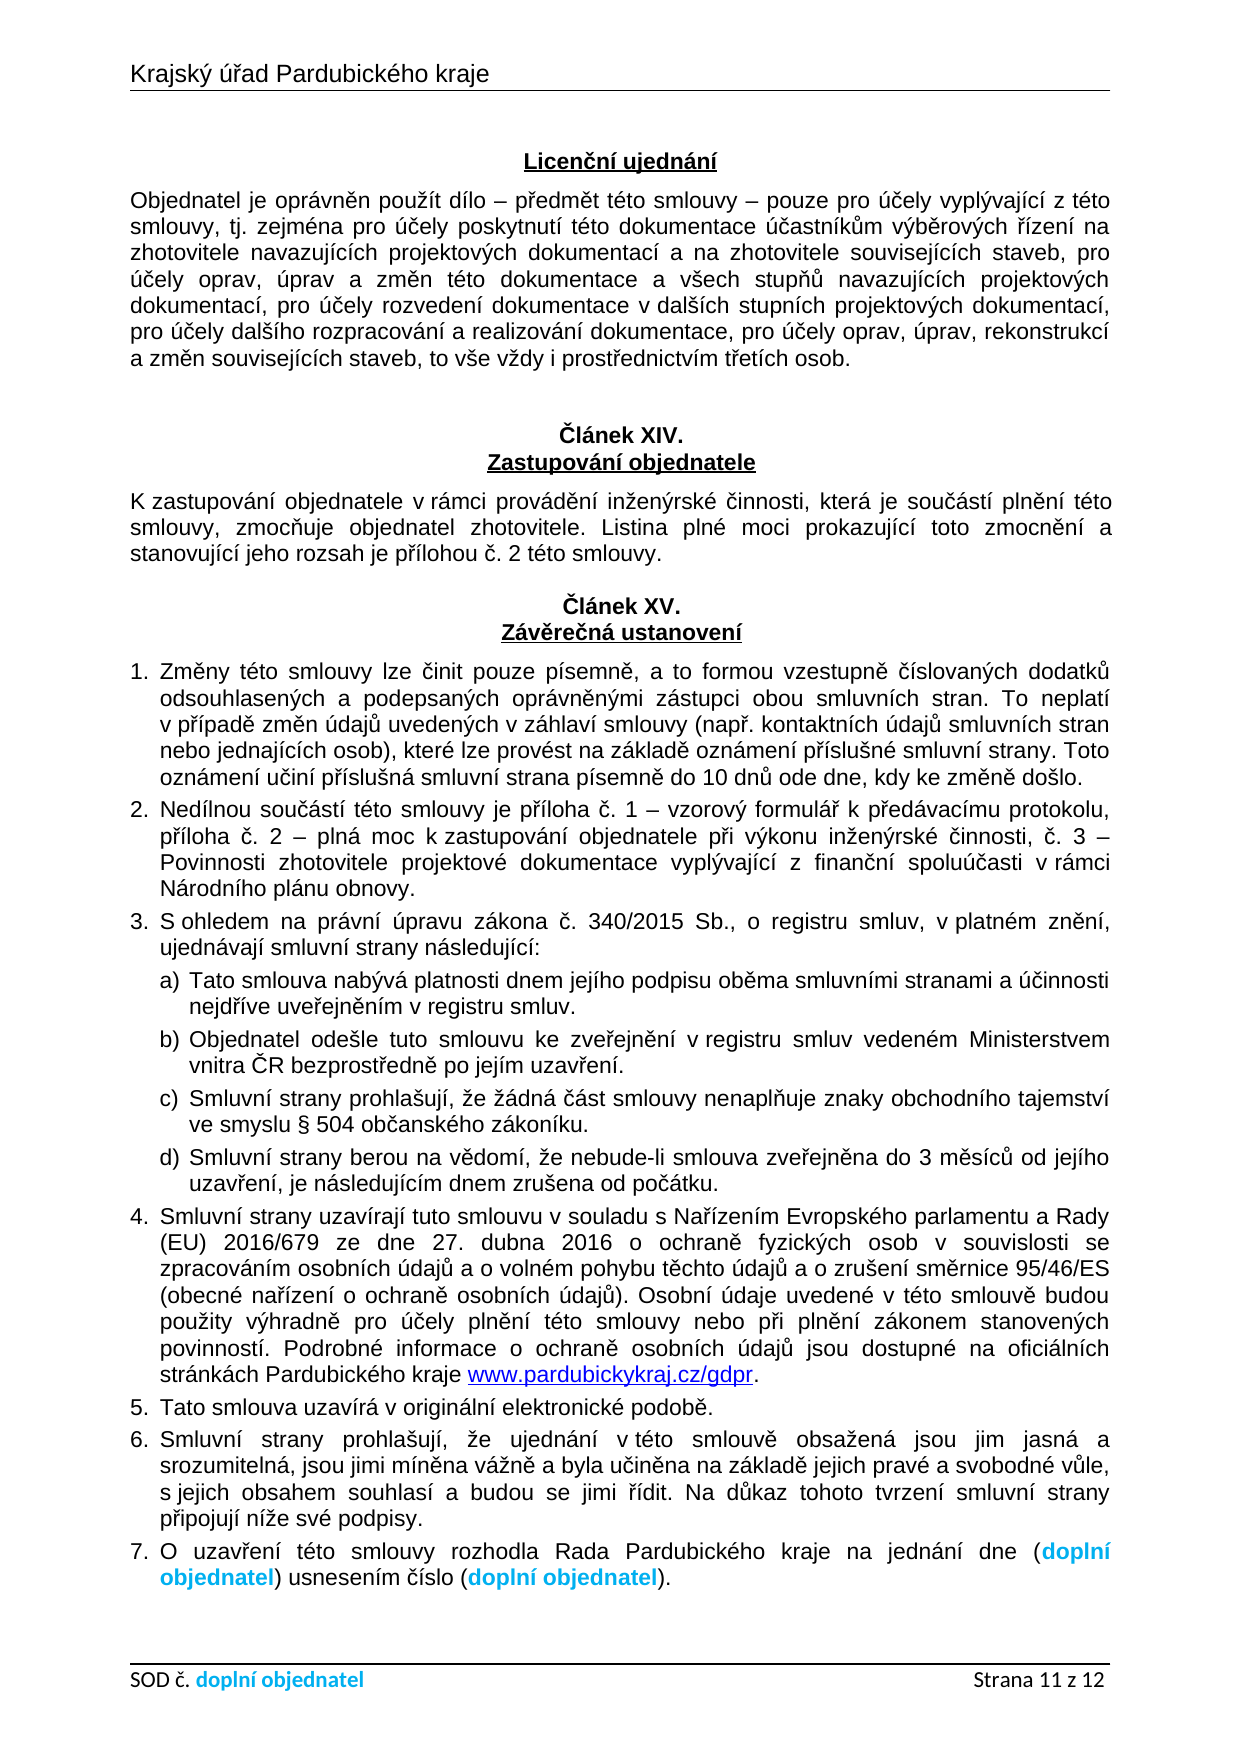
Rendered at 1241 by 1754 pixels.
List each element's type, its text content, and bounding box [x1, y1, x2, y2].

list O uzavření této smlouvy rozhodla Rada Pardubického kraje na jednání dne (doplní objednatel) usnesením číslo (doplní objednatel). [130, 1538, 1110, 1590]
text K zastupování objednatele v rámci provádění inženýrské činnosti, která je součástí plnění této smlouvy, zmocňuje objednatel zhotovitele. Listina plné moci prokazující toto zmocnění a stanovující jeho rozsah je přílohou č. 2 této smlouvy. [130, 488, 1113, 567]
list Tato smlouva nabývá platnosti dnem jejího podpisu oběma smluvními stranami a účinnosti nejdříve uveřejněním v registru smluv. [159, 967, 1110, 1019]
list Smluvní strany prohlašují, že ujednání v této smlouvě obsažená jsou jim jasná a srozumitelná, jsou jimi míněna vážně a byla učiněna na základě jejich pravé a svobodné vůle, s jejich obsahem souhlasí a budou se jimi řídit. Na důkaz tohoto tvrzení smluvní strany připojují níže své podpisy. [130, 1426, 1110, 1531]
text Objednatel je oprávněn použít dílo – předmět této smlouvy – pouze pro účely vyplývající z této smlouvy, tj. zejména pro účely poskytnutí této dokumentace účastníkům výběrových řízení na zhotovitele navazujících projektových dokumentací a na zhotovitele souvisejících staveb, pro účely oprav, úprav a změn této dokumentace a všech stupňů navazujících projektových dokumentací, pro účely rozvedení dokumentace v dalších stupních projektových dokumentací, pro účely dalšího rozpracování a realizování dokumentace, pro účely oprav, úprav, rekonstrukcí a změn souvisejících staveb, to vše vždy i prostřednictvím třetích osob. [130, 187, 1110, 371]
list Smluvní strany berou na vědomí, že nebude-li smlouva zveřejněna do 3 měsíců od jejího uzavření, je následujícím dnem zrušena od počátku. [159, 1144, 1110, 1196]
list Smluvní strany uzavírají tuto smlouvu v souladu s Nařízením Evropského parlamentu a Rady (EU) 2016/679 ze dne 27. dubna 2016 o ochraně fyzických osob v souvislosti se zpracováním osobních údajů a o volném pohybu těchto údajů a o zrušení směrnice 95/46/ES (obecné nařízení o ochraně osobních údajů). Osobní údaje uvedené v této smlouvě budou použity výhradně pro účely plnění této smlouvy nebo při plnění zákonem stanovených povinností. Podrobné informace o ochraně osobních údajů jsou dostupné na oficiálních stránkách Pardubického kraje www.pardubickykraj.cz/gdpr. [130, 1203, 1110, 1387]
list Tato smlouva uzavírá v originální elektronické podobě. [130, 1393, 1110, 1420]
list Objednatel odešle tuto smlouvu ke zveřejnění v registru smluv vedeném Ministerstvem vnitra ČR bezprostředně po jejím uzavření. [159, 1026, 1110, 1078]
text Závěrečná ustanovení [130, 619, 1113, 646]
list Smluvní strany prohlašují, že žádná část smlouvy nenaplňuje znaky obchodního tajemství ve smyslu § 504 občanského zákoníku. [159, 1085, 1110, 1137]
list Nedílnou součástí této smlouvy je příloha č. 1 – vzorový formulář k předávacímu protokolu, příloha č. 2 – plná moc k zastupování objednatele při výkonu inženýrské činnosti, č. 3 – Povinnosti zhotovitele projektové dokumentace vyplývající z finanční spoluúčasti v rámci Národního plánu obnovy. [130, 796, 1110, 902]
subtitle Licenční ujednání [130, 148, 1110, 174]
text Článek XIV. [130, 422, 1113, 449]
text Zastupování objednatele [130, 449, 1113, 475]
list Změny této smlouvy lze činit pouze písemně, a to formou vzestupně číslovaných dodatků odsouhlasených a podepsaných oprávněnými zástupci obou smluvních stran. To neplatí v případě změn údajů uvedených v záhlaví smlouvy (např. kontaktních údajů smluvních stran nebo jednajících osob), které lze provést na základě oznámení příslušné smluvní strany. Toto oznámení učiní příslušná smluvní strana písemně do 10 dnů ode dne, kdy ke změně došlo. [130, 658, 1110, 790]
text Článek XV. [130, 593, 1113, 619]
list S ohledem na právní úpravu zákona č. 340/2015 Sb., o registru smluv, v platném znění, ujednávají smluvní strany následující: [130, 908, 1110, 961]
